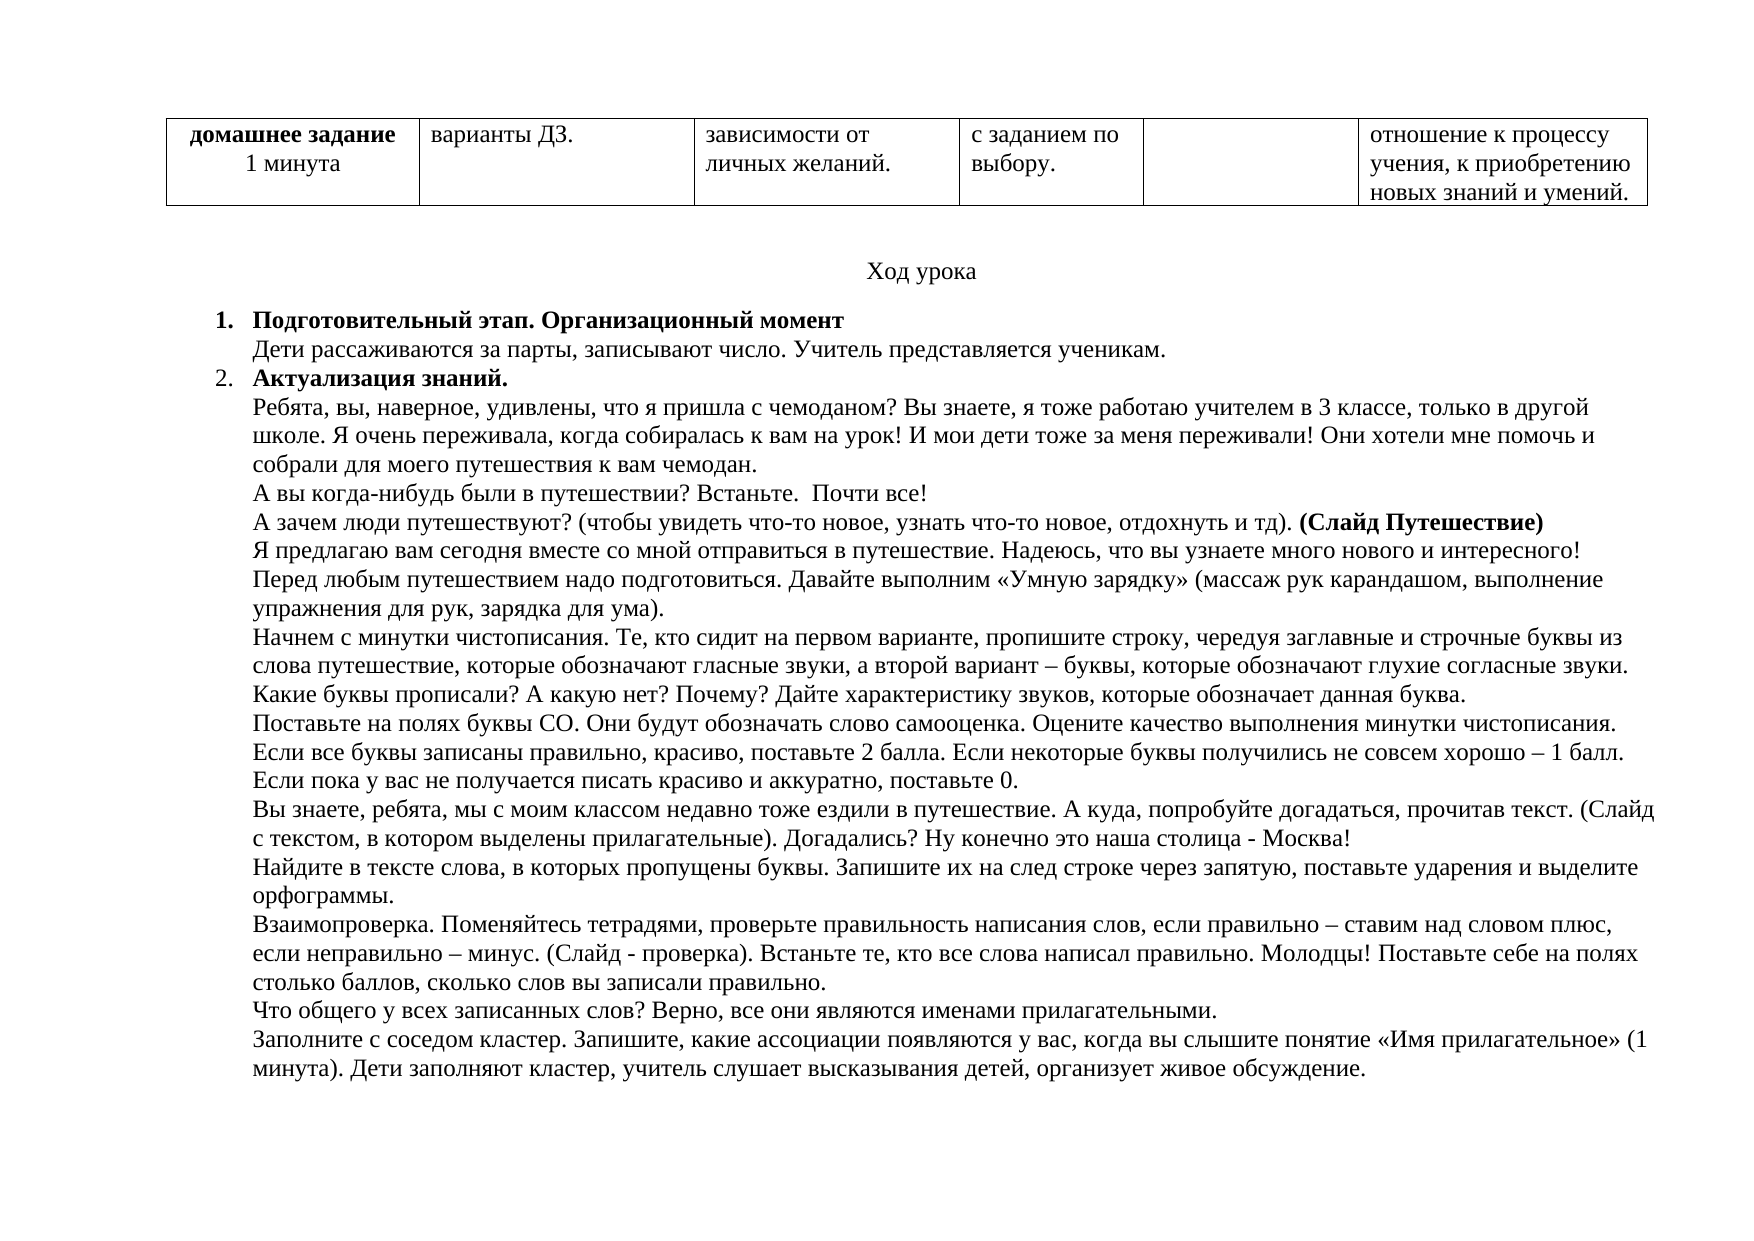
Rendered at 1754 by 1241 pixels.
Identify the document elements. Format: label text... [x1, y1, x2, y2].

list А вы когда-нибудь были в путешествии? Встаньте. Почти все! [252, 478, 1665, 507]
list Подготовительный этап. Организационный момент [215, 306, 1665, 334]
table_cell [1359, 119, 1647, 205]
list Начнем с минутки чистописания. Те, кто сидит на первом варианте, пропишите строку, чередуя заглавные и строчные буквы из слова путешествие, которые обозначают гласные звуки, а второй вариант – буквы, которые обозначают глухие согласные звуки. Какие буквы прописали? А какую нет? Почему? Дайте характеристику звуков, которые обозначает данная буква. [252, 622, 1665, 708]
list Ребята, вы, наверное, удивлены, что я пришла с чемоданом? Вы знаете, я тоже работаю учителем в 3 классе, только в другой школе. Я очень переживала, когда собиралась к вам на урок! И мои дети тоже за меня переживали! Они хотели мне помочь и собрали для моего путешествия к вам чемодан. [252, 392, 1665, 478]
text Ход урока [177, 256, 1665, 285]
list Перед любым путешествием надо подготовиться. Давайте выполним «Умную зарядку» (массаж рук карандашом, выполнение упражнения для рук, зарядка для ума). [252, 564, 1665, 622]
table_cell [1144, 119, 1358, 205]
list Дети рассаживаются за парты, записывают число. Учитель представляется ученикам. [252, 334, 1665, 363]
list Заполните с соседом кластер. Запишите, какие ассоциации появляются у вас, когда вы слышите понятие «Имя прилагательное» (1 минута). Дети заполняют кластер, учитель слушает высказывания детей, организует живое обсуждение. [252, 1024, 1665, 1082]
list Я предлагаю вам сегодня вместе со мной отправиться в путешествие. Надеюсь, что вы узнаете много нового и интересного! [252, 536, 1665, 564]
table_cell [167, 119, 419, 205]
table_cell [420, 119, 694, 205]
list Поставьте на полях буквы СО. Они будут обозначать слово самооценка. Оцените качество выполнения минутки чистописания. Если все буквы записаны правильно, красиво, поставьте 2 балла. Если некоторые буквы получились не совсем хорошо – 1 балл. Если пока у вас не получается писать красиво и аккуратно, поставьте 0. [252, 708, 1665, 794]
list А зачем люди путешествуют? (чтобы увидеть что-то новое, узнать что-то новое, отдохнуть и тд). (Слайд Путешествие) [252, 507, 1665, 536]
list Что общего у всех записанных слов? Верно, все они являются именами прилагательными. [252, 996, 1665, 1024]
list Вы знаете, ребята, мы с моим классом недавно тоже ездили в путешествие. А куда, попробуйте догадаться, прочитав текст. (Слайд с текстом, в котором выделены прилагательные). Догадались? Ну конечно это наша столица - Москва! [252, 794, 1665, 852]
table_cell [960, 119, 1143, 205]
list Актуализация знаний. [215, 363, 1665, 392]
list Взаимопроверка. Поменяйтесь тетрадями, проверьте правильность написания слов, если правильно – ставим над словом плюс, если неправильно – минус. (Слайд - проверка). Встаньте те, кто все слова написал правильно. Молодцы! Поставьте себе на полях столько баллов, сколько слов вы записали правильно. [252, 909, 1665, 996]
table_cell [695, 119, 959, 205]
list Найдите в тексте слова, в которых пропущены буквы. Запишите их на след строке через запятую, поставьте ударения и выделите орфограммы. [252, 852, 1665, 909]
